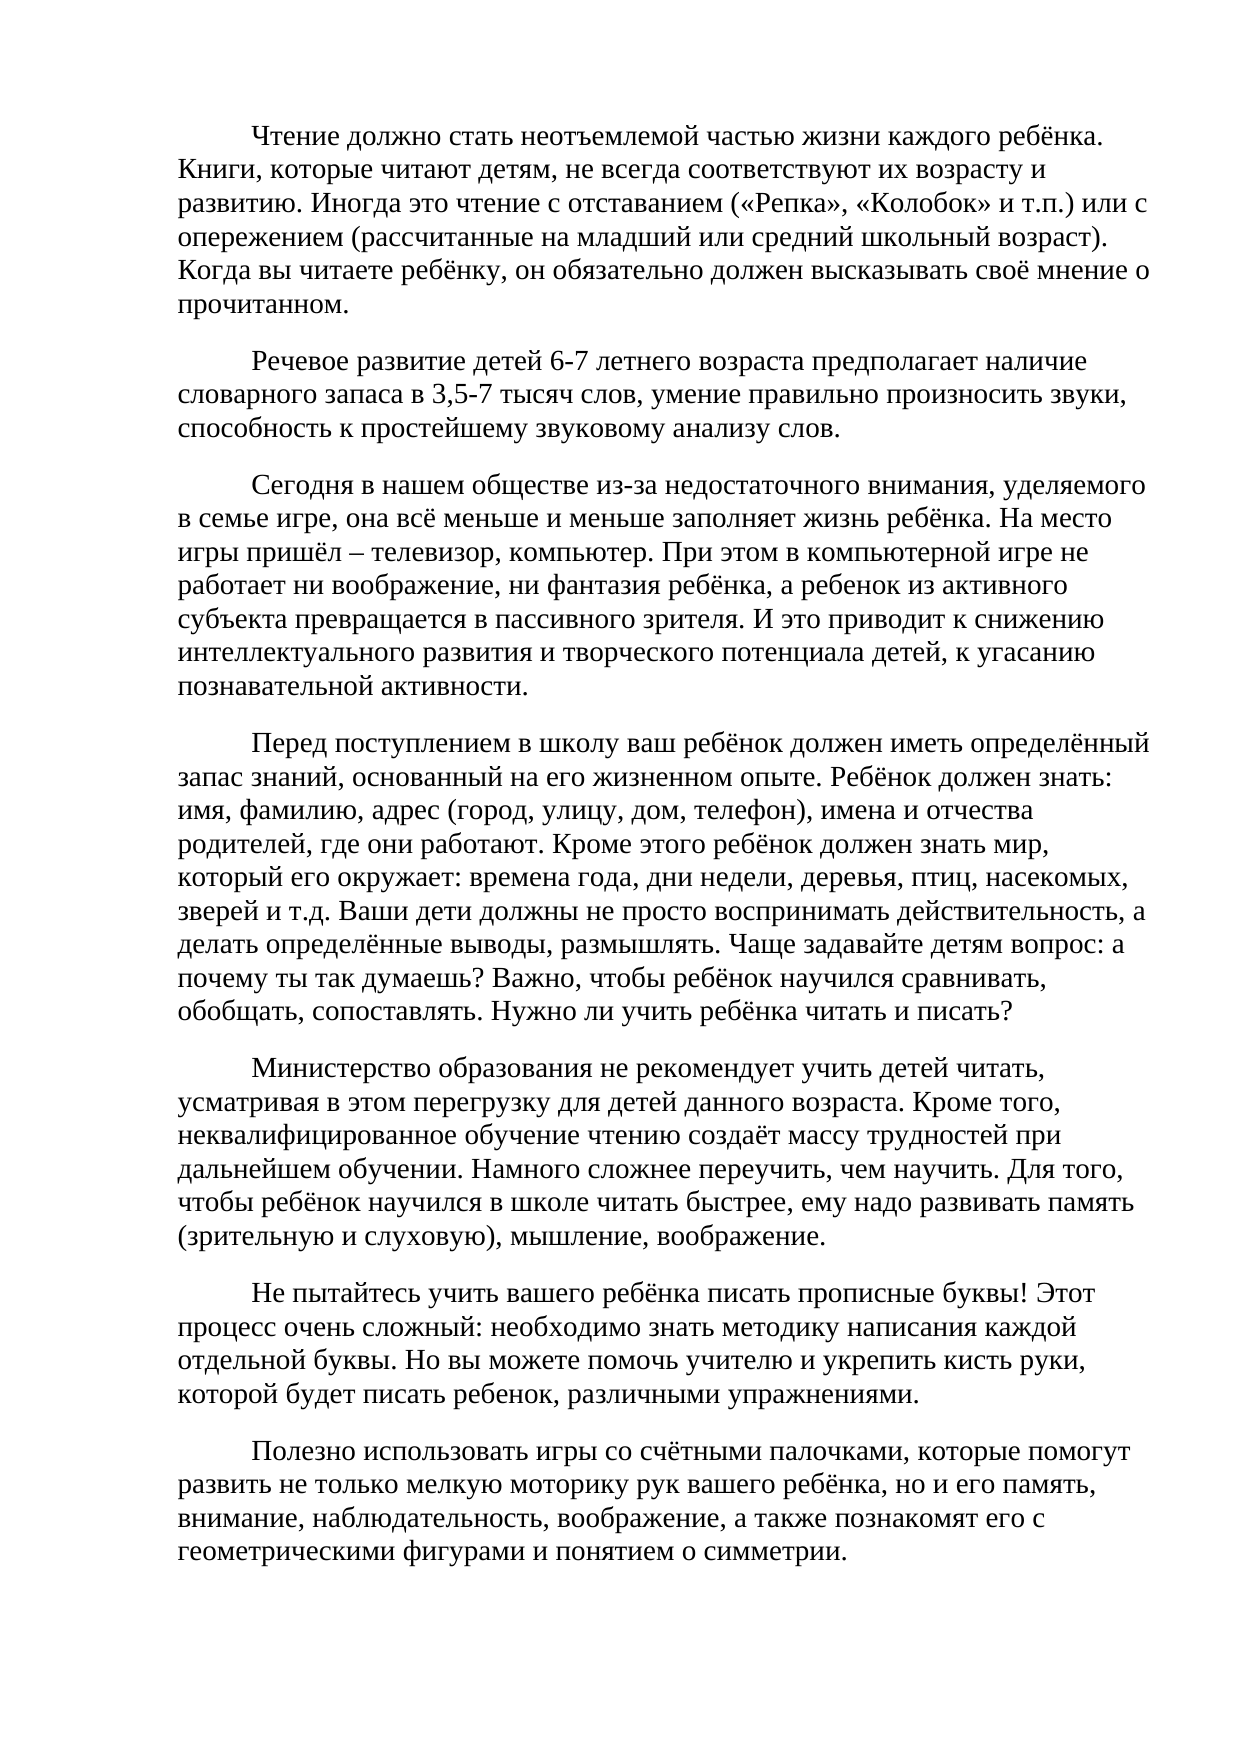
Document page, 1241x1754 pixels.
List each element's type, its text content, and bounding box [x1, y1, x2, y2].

text Перед поступлением в школу ваш ребёнок должен иметь определённый запас знаний, основанный на его жизненном опыте. Ребёнок должен знать: имя, фамилию, адрес (город, улицу, дом, телефон), имена и отчества родителей, где они работают. Кроме этого ребёнок должен знать мир, который его окружает: времена года, дни недели, деревья, птиц, насекомых, зверей и т.д. Ваши дети должны не просто воспринимать действительность, а делать определённые выводы, размышлять. Чаще задавайте детям вопрос: а почему ты так думаешь? Важно, чтобы ребёнок научился сравнивать, обобщать, сопоставлять. Нужно ли учить ребёнка читать и писать? [177, 725, 1152, 1027]
text Полезно использовать игры со счётными палочками, которые помогут развить не только мелкую моторику рук вашего ребёнка, но и его память, внимание, наблюдательность, воображение, а также познакомят его с геометрическими фигурами и понятием о симметрии. [177, 1433, 1152, 1567]
text Чтение должно стать неотъемлемой частью жизни каждого ребёнка. Книги, которые читают детям, не всегда соответствуют их возрасту и развитию. Иногда это чтение с отставанием («Репка», «Колобок» и т.п.) или с опережением (рассчитанные на младший или средний школьный возраст). Когда вы читаете ребёнку, он обязательно должен высказывать своё мнение о прочитанном. [177, 118, 1152, 319]
text Речевое развитие детей 6-7 летнего возраста предполагает наличие словарного запаса в 3,5-7 тысяч слов, умение правильно произносить звуки, способность к простейшему звуковому анализу слов. [177, 343, 1152, 443]
text Министерство образования не рекомендует учить детей читать, усматривая в этом перегрузку для детей данного возраста. Кроме того, неквалифицированное обучение чтению создаёт массу трудностей при дальнейшем обучении. Намного сложнее переучить, чем научить. Для того, чтобы ребёнок научился в школе читать быстрее, ему надо развивать память (зрительную и слуховую), мышление, воображение. [177, 1050, 1152, 1252]
text Не пытайтесь учить вашего ребёнка писать прописные буквы! Этот процесс очень сложный: необходимо знать методику написания каждой отдельной буквы. Но вы можете помочь учителю и укрепить кисть руки, которой будет писать ребенок, различными упражнениями. [177, 1275, 1152, 1409]
text Сегодня в нашем обществе из-за недостаточного внимания, уделяемого в семье игре, она всё меньше и меньше заполняет жизнь ребёнка. На место игры пришёл – телевизор, компьютер. При этом в компьютерной игре не работает ни воображение, ни фантазия ребёнка, а ребенок из активного субъекта превращается в пассивного зрителя. И это приводит к снижению интеллектуального развития и творческого потенциала детей, к угасанию познавательной активности. [177, 467, 1152, 702]
